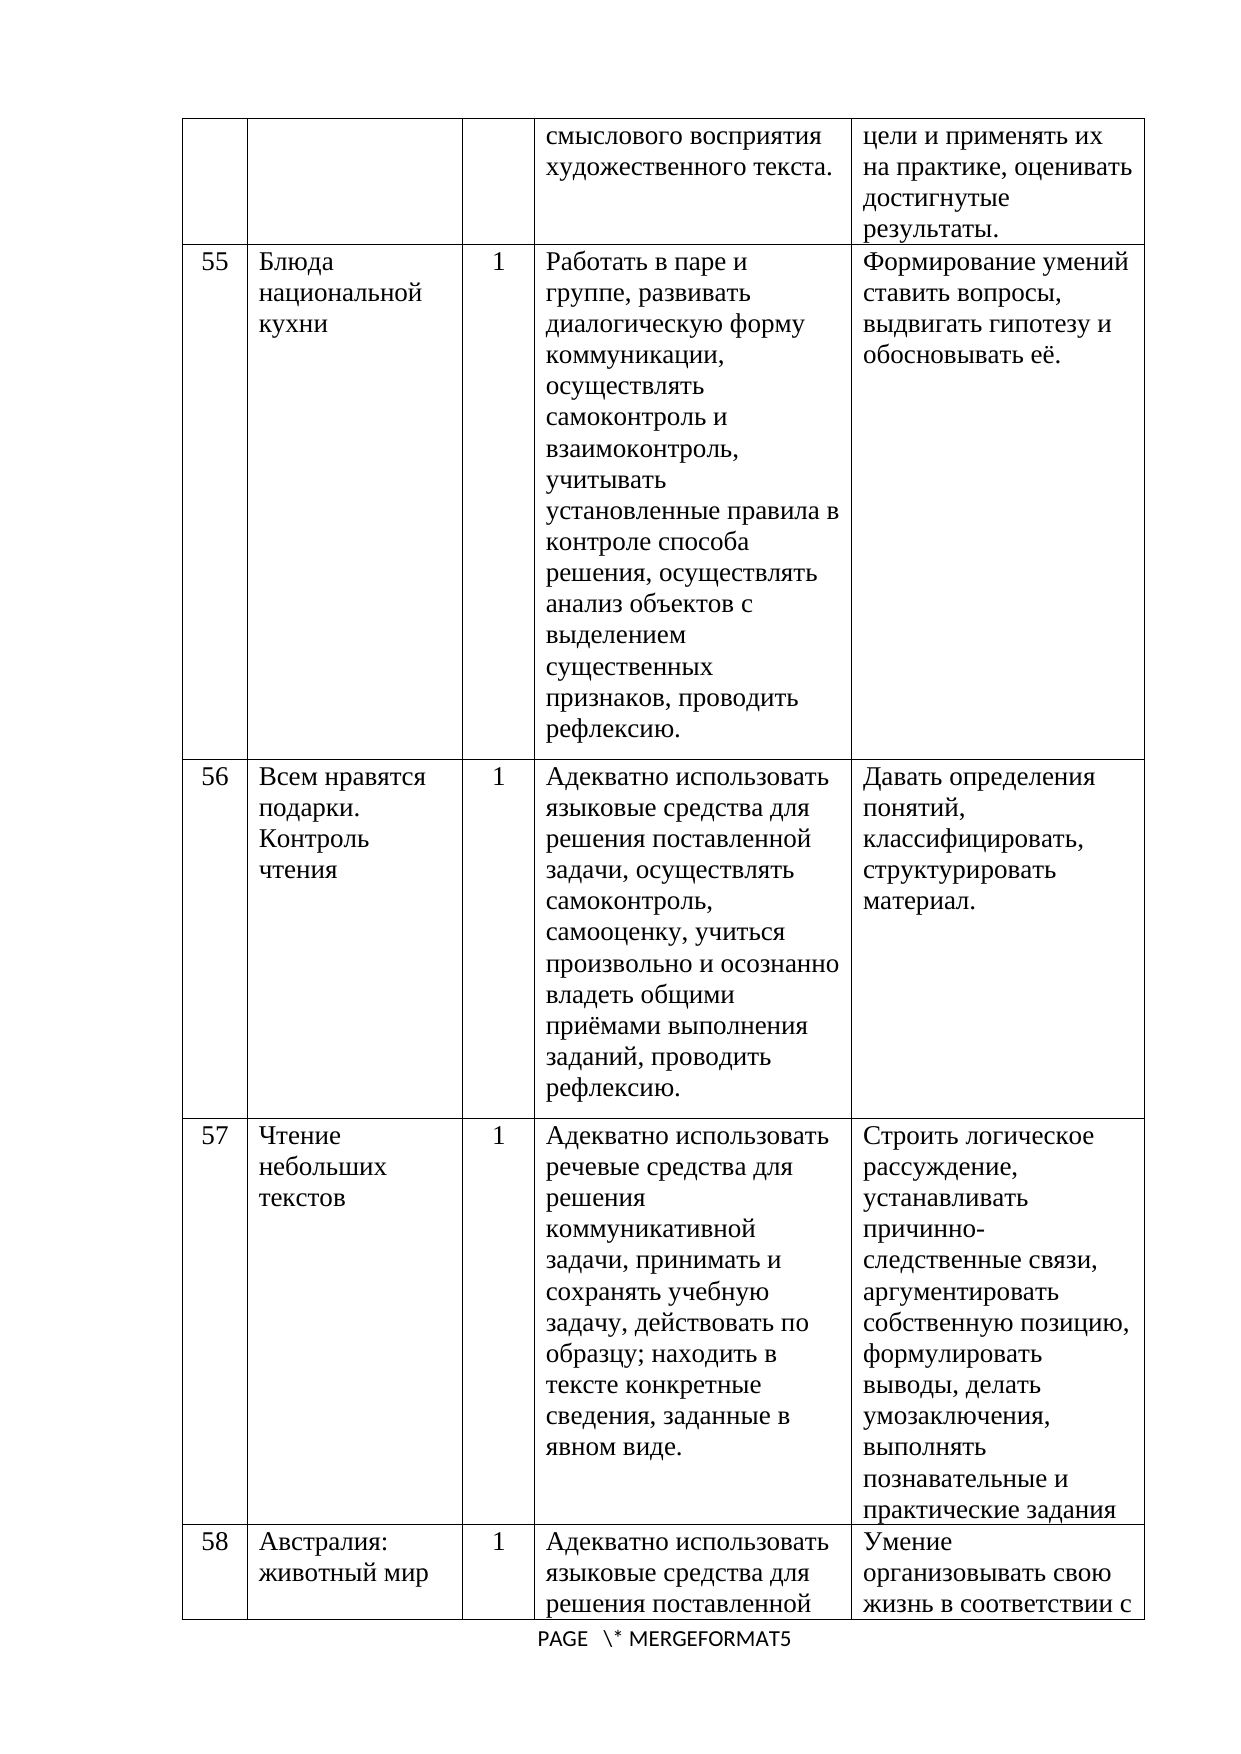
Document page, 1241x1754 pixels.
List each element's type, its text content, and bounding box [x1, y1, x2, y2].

table_cell 57 [183, 1119, 247, 1524]
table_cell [852, 1525, 1144, 1618]
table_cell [248, 119, 462, 244]
table_cell Давать определения понятий, классифицировать, структурировать материал. [852, 760, 1144, 1118]
table_cell 1 [463, 1525, 534, 1618]
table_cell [852, 119, 1144, 244]
table_cell Всем нравятся подарки. Контроль чтения [248, 760, 462, 1118]
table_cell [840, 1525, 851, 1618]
table_cell 55 [183, 245, 247, 759]
table_cell Адекватно использовать речевые средства для решения коммуникативной задачи, принимать и сохранять учебную задачу, действовать по образцу; находить в тексте конкретные сведения, заданные в явном виде. [535, 1119, 851, 1524]
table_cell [248, 1525, 462, 1618]
table_cell 1 [463, 119, 534, 244]
table_cell 56 [183, 760, 247, 1118]
table_cell 1 [463, 760, 534, 1118]
table_cell 58 [183, 1525, 247, 1618]
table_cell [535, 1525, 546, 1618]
table_cell Адекватно использовать языковые средства для решения поставленной задачи, осуществлять самоконтроль, самооценку, учиться произвольно и осознанно владеть общими приёмами выполнения заданий, проводить рефлексию. [535, 760, 851, 1118]
table_cell 1 [463, 1119, 534, 1524]
table_cell 54 [183, 119, 247, 244]
table_cell Блюда национальной кухни [248, 245, 462, 759]
table_cell Работать в паре и группе, развивать диалогическую форму коммуникации, осуществлять самоконтроль и взаимоконтроль, учитывать установленные правила в контроле способа решения, осуществлять анализ объектов с выделением существенных признаков, проводить рефлексию. [535, 245, 851, 759]
table_cell Формирование умений ставить вопросы, выдвигать гипотезу и обосновывать её. [852, 245, 1144, 759]
table_cell 1 [463, 245, 534, 759]
table_cell Чтение небольших текстов [248, 1119, 462, 1524]
table_cell Строить логическое рассуждение, устанавливать причинно-следственные связи, аргументировать собственную позицию, формулировать выводы, делать умозаключения, выполнять познавательные и практические задания [852, 1119, 1144, 1524]
